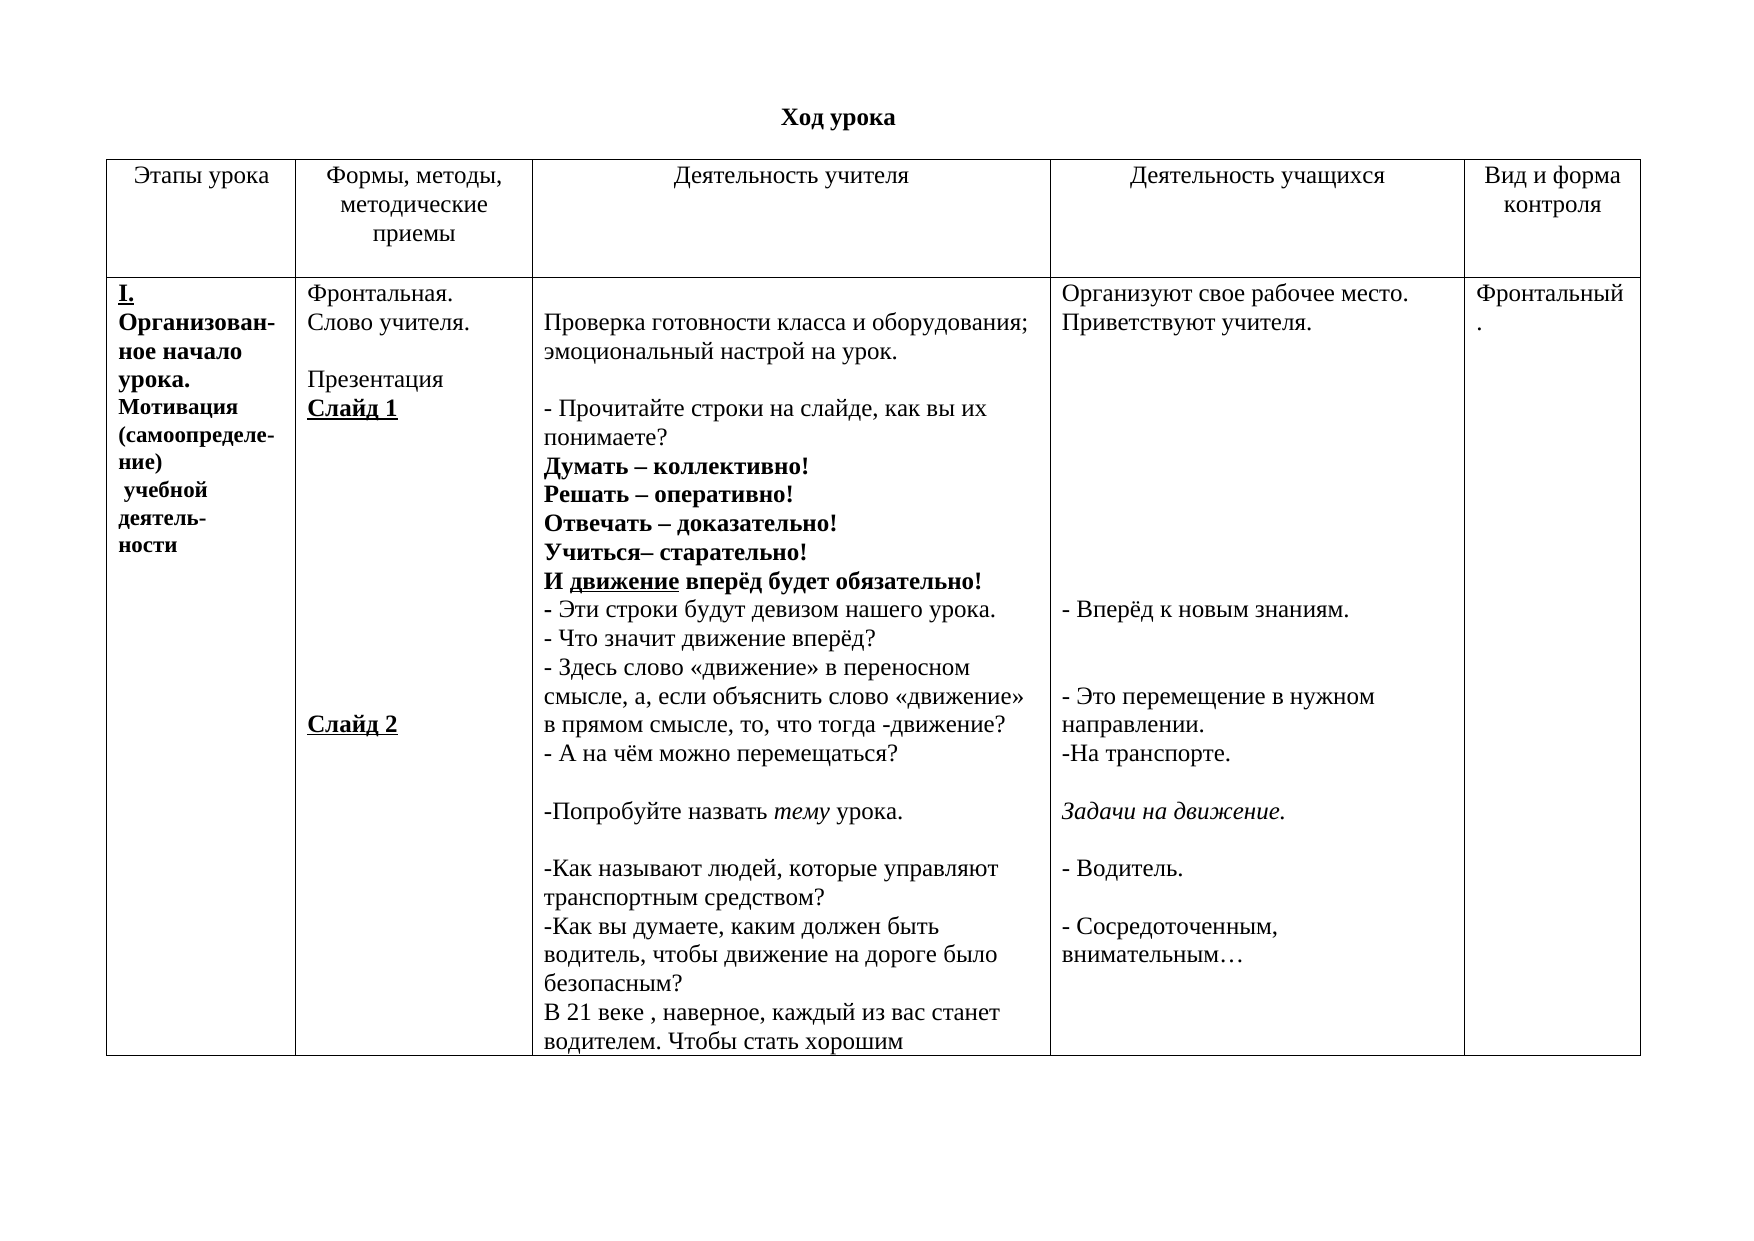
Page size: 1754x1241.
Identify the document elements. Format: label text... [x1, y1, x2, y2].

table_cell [1051, 278, 1464, 1054]
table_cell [107, 278, 295, 1054]
text Ход урока [118, 102, 1636, 131]
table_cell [533, 278, 1050, 1054]
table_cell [296, 278, 532, 1054]
table_header Формы, методы, методические приемы [296, 160, 532, 277]
table_header Вид и форма контроля [1465, 160, 1640, 277]
table_header Деятельность учителя [533, 160, 1050, 277]
table_header Этапы урока [107, 160, 295, 277]
table_header Деятельность учащихся [1051, 160, 1464, 277]
table_cell Фронтальный. [1465, 278, 1640, 1054]
